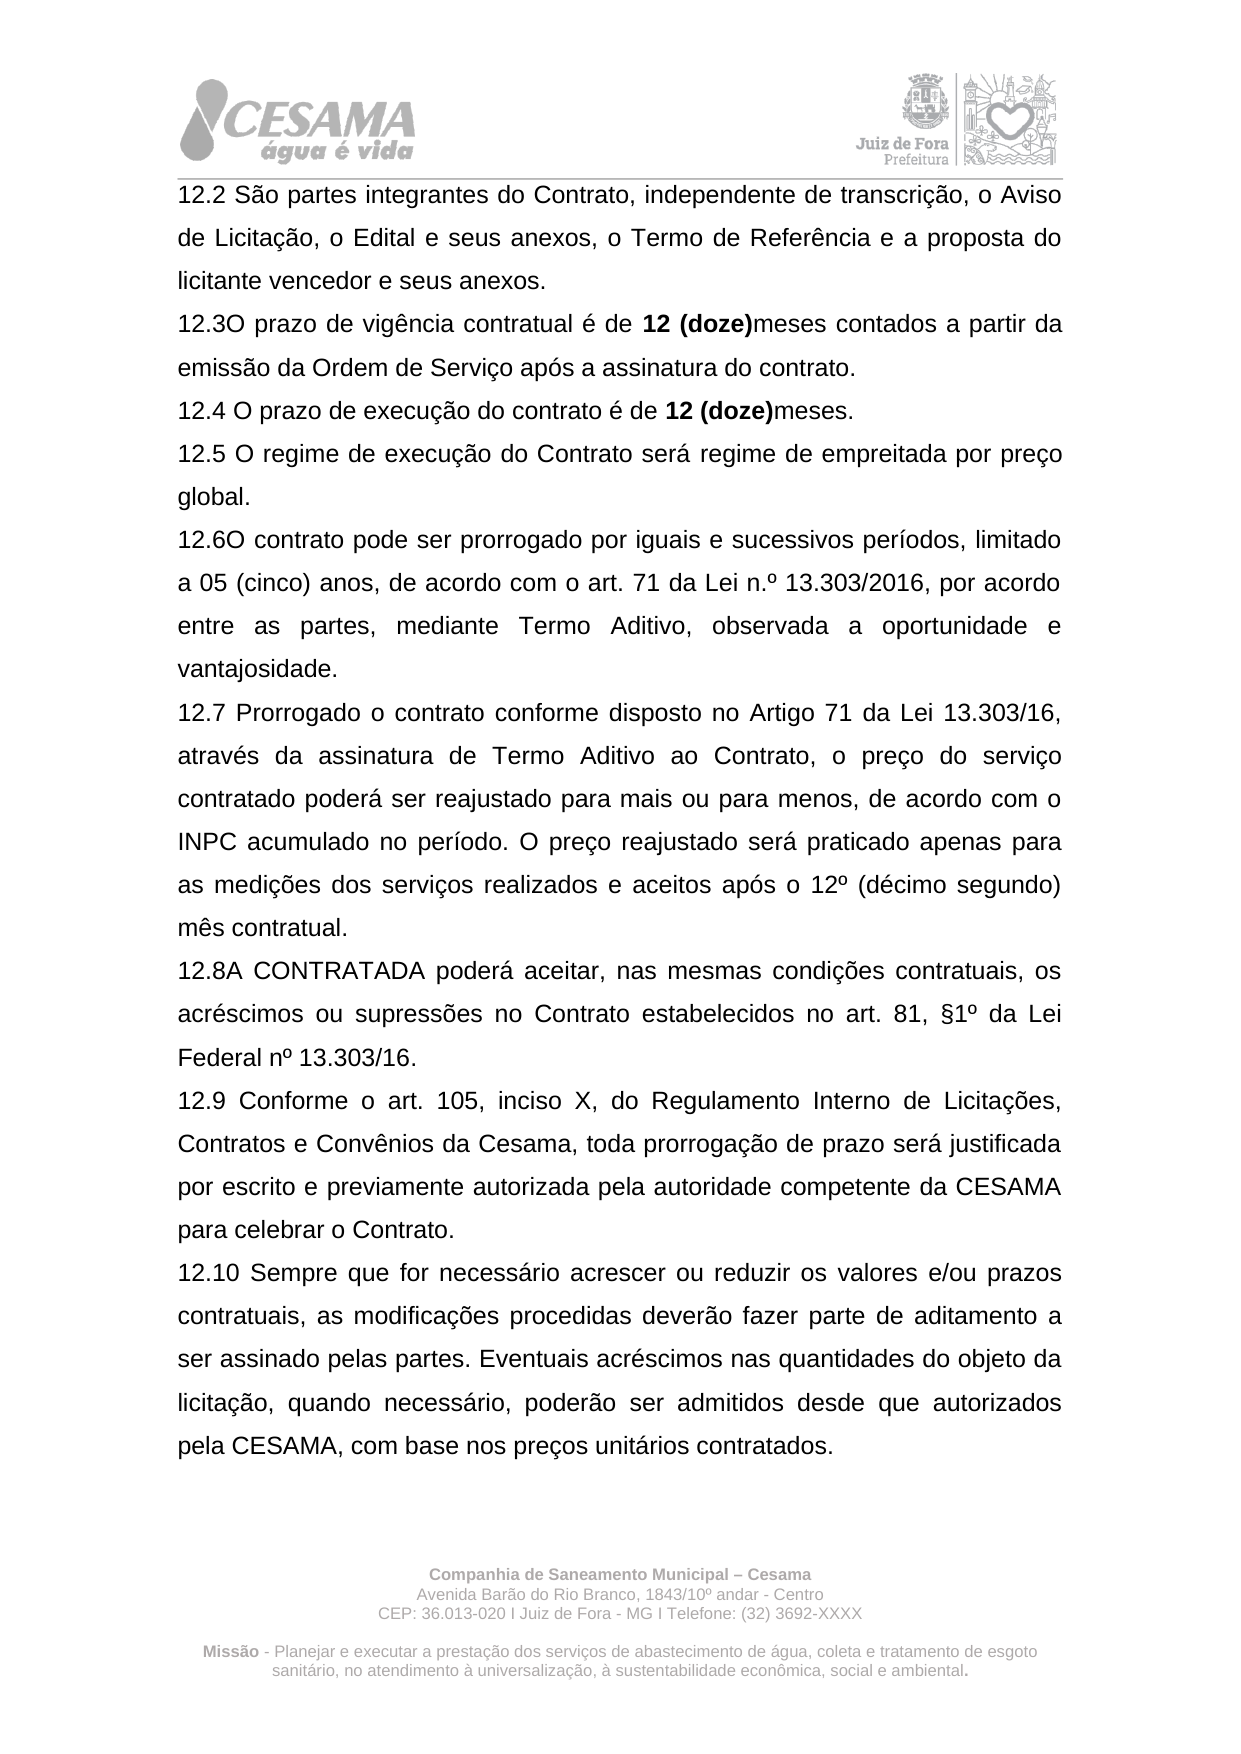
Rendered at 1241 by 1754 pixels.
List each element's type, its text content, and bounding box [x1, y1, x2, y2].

text 12.10 Sempre que for necessário acrescer ou reduzir os valores e/ou prazos contratuais, as modificações procedidas deverão fazer parte de aditamento a ser assinado pelas partes. Eventuais acréscimos nas quantidades do objeto da licitação, quando necessário, poderão ser admitidos desde que autorizados pela CESAMA, com base nos preços unitários contratados. [177, 1258, 1063, 1459]
text 12.9 Conforme o art. 105, inciso X, do Regulamento Interno de Licitações, Contratos e Convênios da Cesama, toda prorrogação de prazo será justificada por escrito e previamente autorizada pela autoridade competente da CESAMA para celebrar o Contrato. [177, 1086, 1063, 1244]
text 12.7 Prorrogado o contrato conforme disposto no Artigo 71 da Lei 13.303/16, através da assinatura de Termo Aditivo ao Contrato, o preço do serviço contratado poderá ser reajustado para mais ou para menos, de acordo com o INPC acumulado no período. O preço reajustado será praticado apenas para as medições dos serviços realizados e aceitos após o 12º (décimo segundo) mês contratual. [177, 697, 1063, 942]
picture [177, 73, 1064, 180]
text 12.2 São partes integrantes do Contrato, independente de transcrição, o Aviso de Licitação, o Edital e seus anexos, o Termo de Referência e a proposta do licitante vencedor e seus anexos. [177, 180, 1063, 295]
text 12.5 O regime de execução do Contrato será regime de empreitada por preço global. [177, 439, 1063, 511]
text 12.3O prazo de vigência contratual é de 12 (doze)meses contados a partir da emissão da Ordem de Serviço após a assinatura do contrato. [177, 309, 1063, 381]
text 12.6O contrato pode ser prorrogado por iguais e sucessivos períodos, limitado a 05 (cinco) anos, de acordo com o art. 71 da Lei n.º 13.303/2016, por acordo entre as partes, mediante Termo Aditivo, observada a oportunidade e vantajosidade. [177, 525, 1063, 683]
text 12.4 O prazo de execução do contrato é de 12 (doze)meses. [177, 396, 1063, 424]
text 12.8A CONTRATADA poderá aceitar, nas mesmas condições contratuais, os acréscimos ou supressões no Contrato estabelecidos no art. 81, §1º da Lei Federal nº 13.303/16. [177, 956, 1063, 1071]
